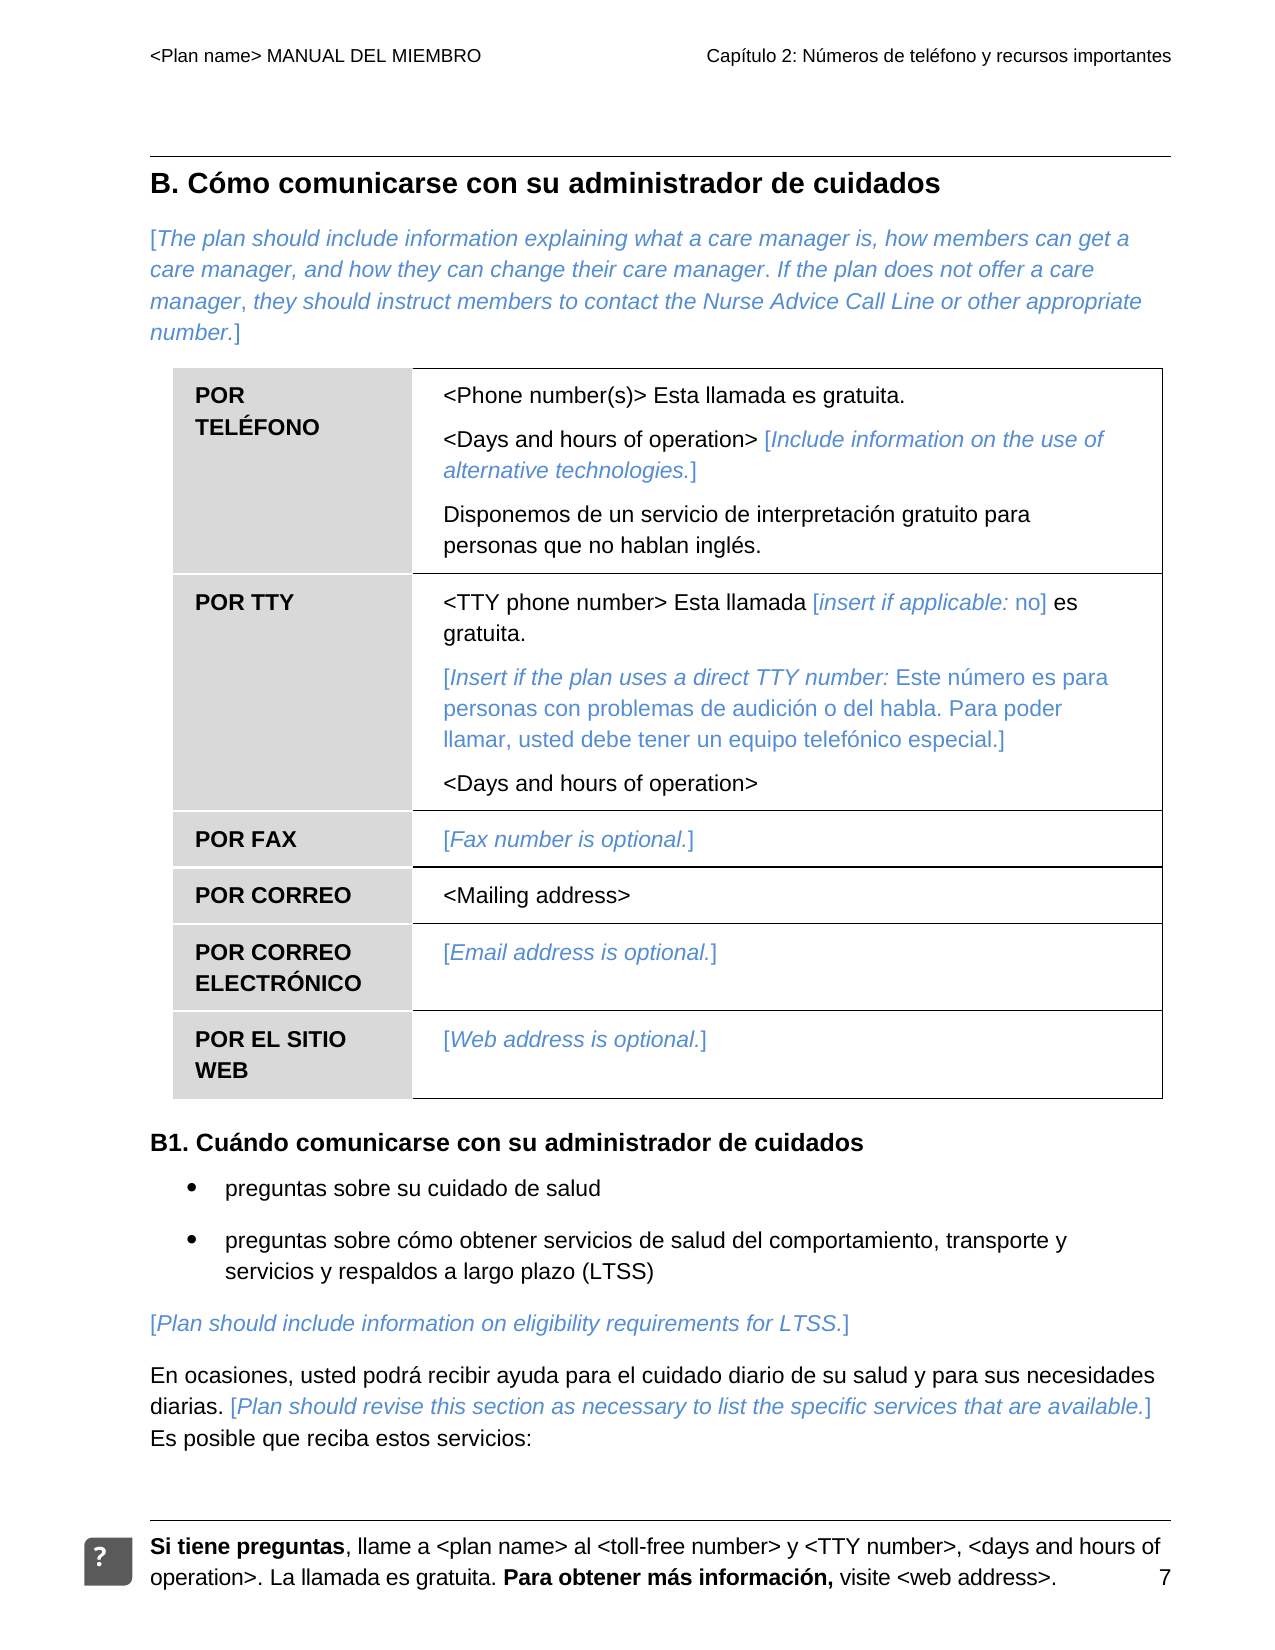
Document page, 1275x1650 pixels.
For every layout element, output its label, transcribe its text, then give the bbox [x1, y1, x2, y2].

text [Plan should include information on eligibility requirements for LTSS.] [150, 1306, 1171, 1338]
subtitle preguntas sobre su cuidado de salud [187, 1171, 1096, 1202]
table_cell [Web address is optional.] [413, 1011, 1162, 1098]
table_cell POR CORREO ELECTRÓNICO [173, 925, 412, 1010]
table_header <Phone number(s)> Esta llamada es gratuita. <Days and hours of operation> [Include information on the use of alternative technologies.] Disponemos de un servicio de interpretación gratuito para personas que no hablan inglés. [413, 369, 1162, 573]
table_cell [Fax number is optional.] [413, 811, 1162, 866]
subtitle Cómo comunicarse con su administrador de cuidados [150, 157, 1171, 201]
table_cell POR FAX [173, 812, 412, 866]
table_cell POR TTY [173, 575, 412, 810]
table_cell <Mailing address> [413, 868, 1162, 923]
text [The plan should include information explaining what a care manager is, how members can get a care manager, and how they can change their care manager. If the plan does not offer a care manager, they should instruct members to contact the Nurse Advice Call Line or other appropriate number.] [150, 222, 1171, 347]
table_header POR TELÉFONO [173, 369, 412, 573]
text En ocasiones, usted podrá recibir ayuda para el cuidado diario de su salud y para sus necesidades diarias. [Plan should revise this section as necessary to list the specific services that are available.] Es posible que reciba estos servicios: [150, 1358, 1171, 1452]
table_cell <TTY phone number> Esta llamada [insert if applicable: no] es gratuita. [Insert if the plan uses a direct TTY number: Este número es para personas con problemas de audición o del habla. Para poder llamar, usted debe tener un equipo telefónico especial.] <Days and hours of operation> [413, 574, 1162, 810]
subtitle B1. Cuándo comunicarse con su administrador de cuidados [150, 1125, 1096, 1158]
table_cell POR EL SITIO WEB [173, 1012, 412, 1098]
subtitle preguntas sobre cómo obtener servicios de salud del comportamiento, transporte y servicios y respaldos a largo plazo (LTSS) [187, 1223, 1096, 1286]
table_cell POR CORREO [173, 869, 412, 923]
table_cell [Email address is optional.] [413, 924, 1162, 1010]
